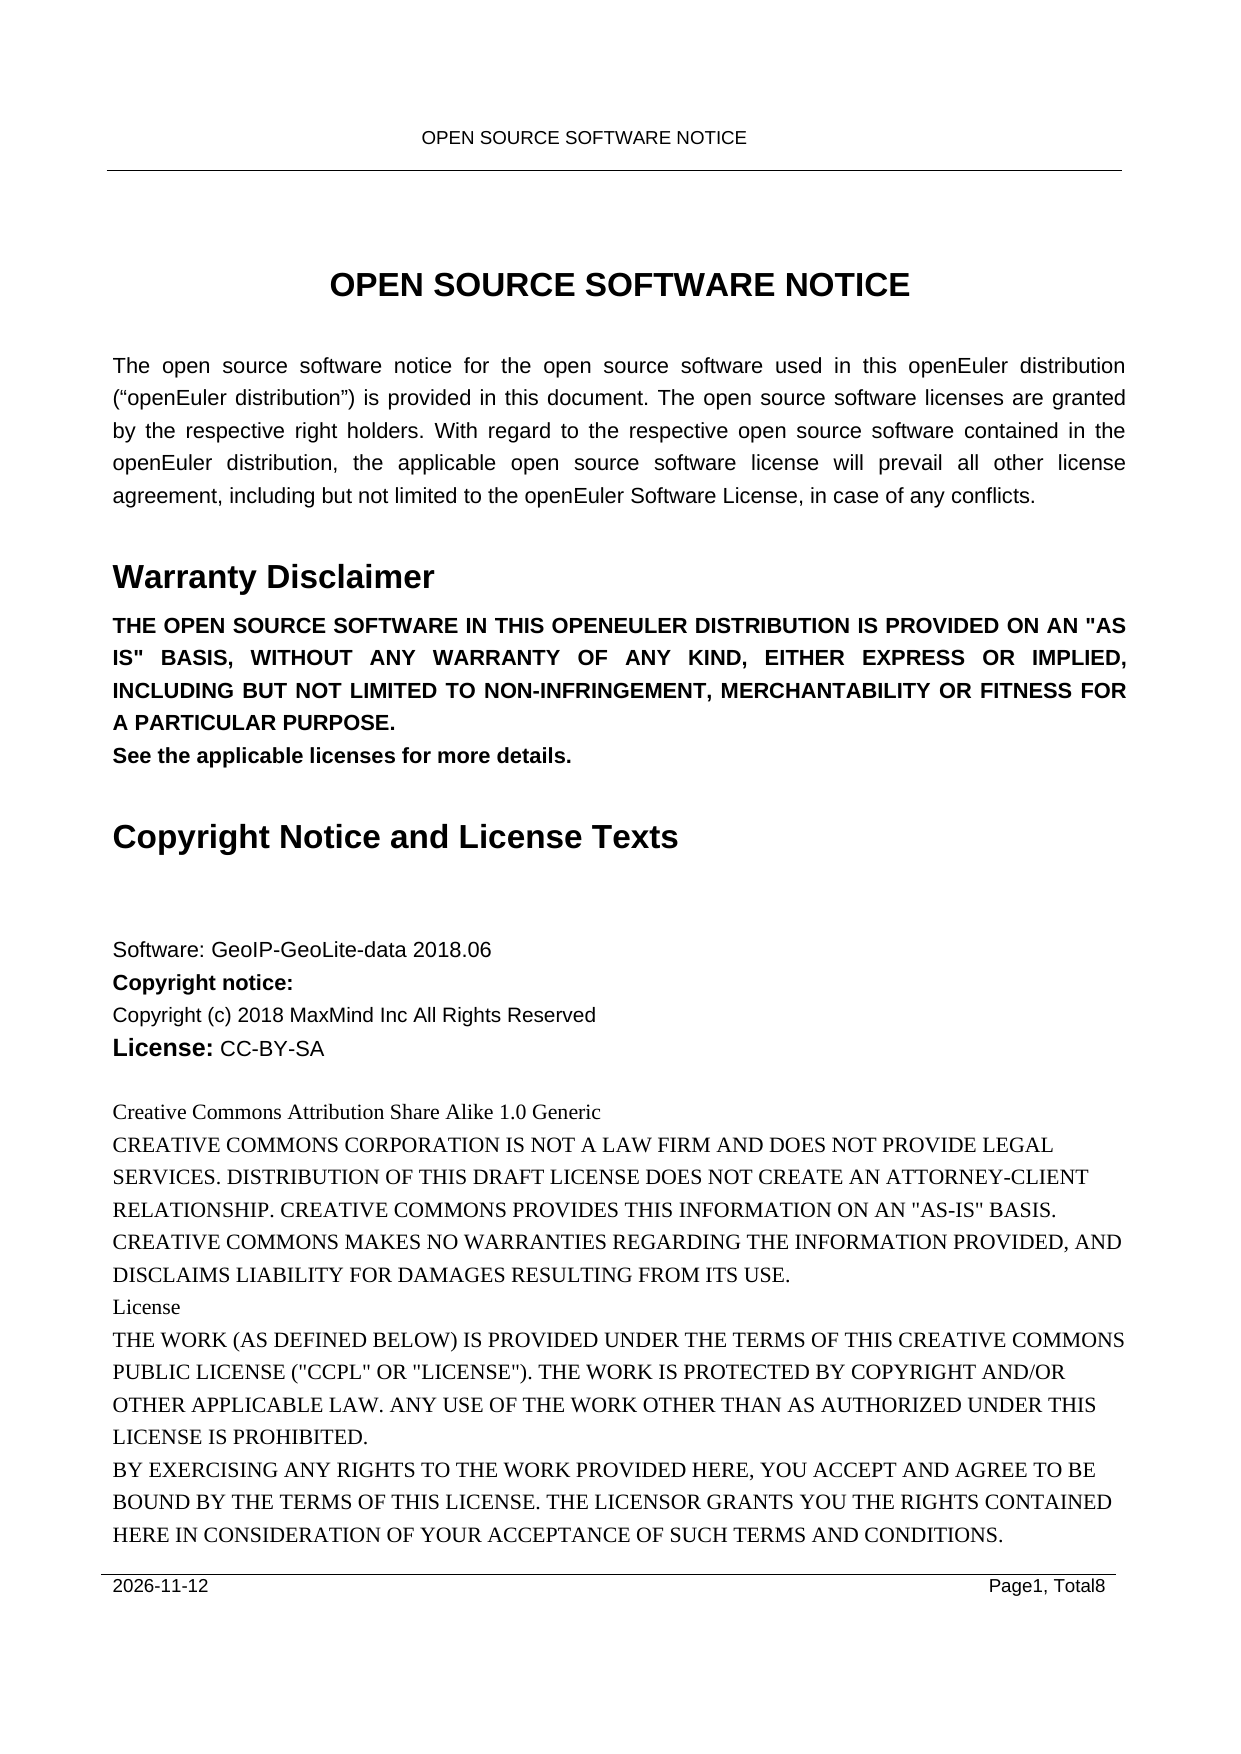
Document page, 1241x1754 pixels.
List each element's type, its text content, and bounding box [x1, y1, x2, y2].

text The open source software notice for the open source software used in this openEuler distribution (“openEuler distribution”) is provided in this document. The open source software licenses are granted by the respective right holders. With regard to the respective open source software contained in the openEuler distribution, the applicable open source software license will prevail all other license agreement, including but not limited to the openEuler Software License, in case of any conflicts. [112, 349, 1128, 511]
text Copyright Notice and License Texts [112, 804, 1128, 869]
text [112, 1031, 1128, 1551]
text Copyright notice: [112, 966, 1128, 998]
text OPEN SOURCE SOFTWARE NOTICE [112, 251, 1128, 316]
text Software: GeoIP-GeoLite-data 2018.06 [112, 933, 1128, 966]
text Copyright (c) 2018 MaxMind Inc All Rights Reserved [112, 998, 1128, 1031]
text Warranty Disclaimer [112, 544, 1128, 609]
text THE OPEN SOURCE SOFTWARE IN THIS OPENEULER DISTRIBUTION IS PROVIDED ON AN "AS IS" BASIS, WITHOUT ANY WARRANTY OF ANY KIND, EITHER EXPRESS OR IMPLIED, INCLUDING BUT NOT LIMITED TO NON-INFRINGEMENT, MERCHANTABILITY OR FITNESS FOR A PARTICULAR PURPOSE. See the applicable licenses for more details. [112, 609, 1128, 771]
